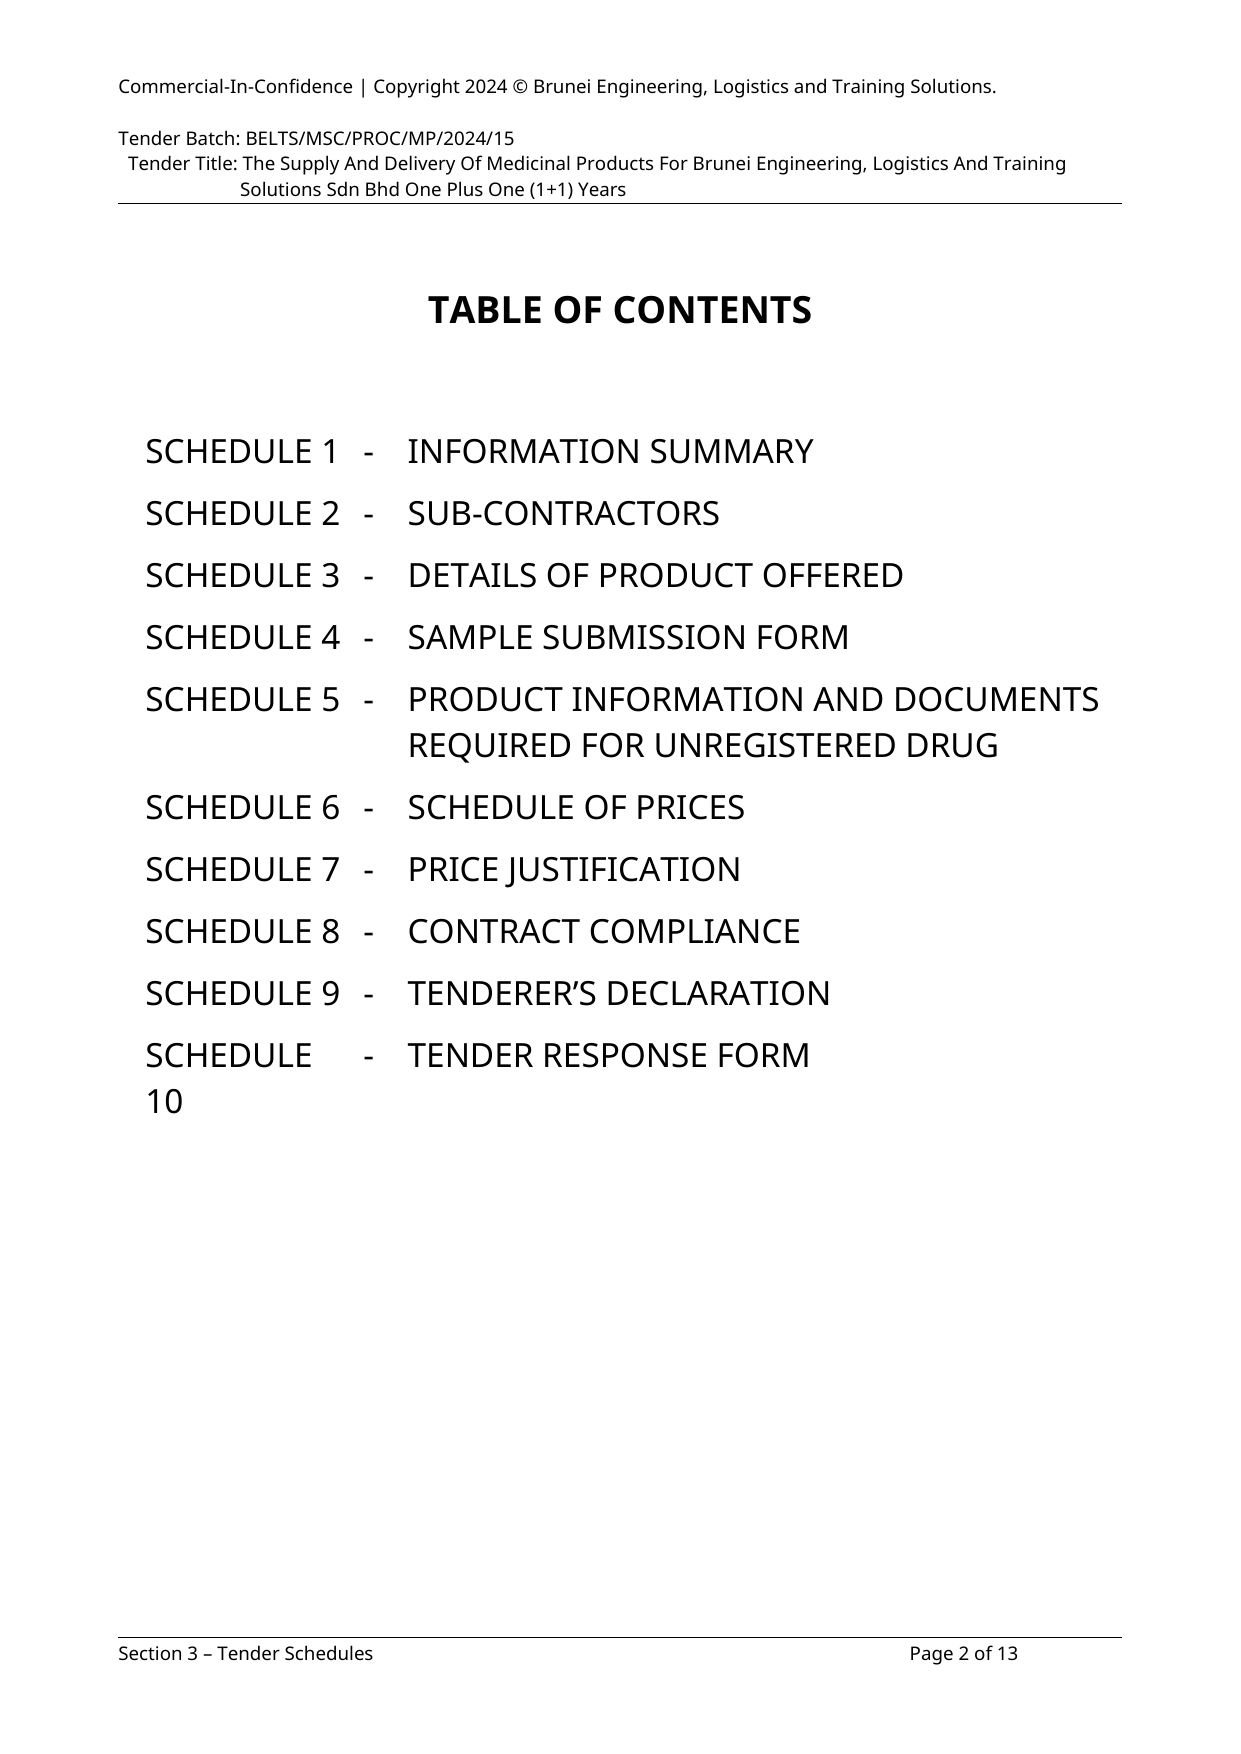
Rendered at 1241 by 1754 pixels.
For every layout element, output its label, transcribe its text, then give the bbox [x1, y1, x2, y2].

table_cell - [355, 775, 399, 837]
table_cell SCHEDULE 3 [137, 544, 355, 606]
table_cell SCHEDULE 8 [137, 900, 355, 962]
table_cell CONTRACT COMPLIANCE [399, 900, 1112, 962]
table_cell SCHEDULE 4 [137, 606, 355, 668]
text TABLE OF CONTENTS [118, 283, 1122, 334]
table_cell SCHEDULE 9 [137, 962, 355, 1024]
table_cell SCHEDULE 6 [137, 775, 355, 837]
table_cell SCHEDULE 2 [137, 482, 355, 544]
table_cell - [355, 668, 399, 775]
table_cell DETAILS OF PRODUCT OFFERED [399, 544, 1112, 606]
table_cell - [355, 962, 399, 1024]
table_cell SCHEDULE 5 [137, 668, 355, 775]
table_cell - [355, 606, 399, 668]
table_cell - [355, 544, 399, 606]
table_header INFORMATION SUMMARY [399, 420, 1112, 482]
table_cell - [355, 482, 399, 544]
table_cell - [355, 838, 399, 899]
table_cell SUB-CONTRACTORS [399, 482, 1112, 544]
table_cell SCHEDULE 7 [137, 838, 355, 899]
table_cell TENDER RESPONSE FORM [399, 1024, 1112, 1131]
table_cell SAMPLE SUBMISSION FORM [399, 606, 1112, 668]
table_cell SCHEDULE 10 [137, 1024, 355, 1131]
table_cell TENDERER’S DECLARATION [399, 962, 1112, 1024]
table_cell - [355, 1024, 399, 1131]
table_cell - [355, 900, 399, 962]
table_cell PRICE JUSTIFICATION [399, 838, 1112, 899]
table_header SCHEDULE 1 [137, 420, 355, 482]
table_cell SCHEDULE OF PRICES [399, 775, 1112, 837]
table_cell PRODUCT INFORMATION AND DOCUMENTS REQUIRED FOR UNREGISTERED DRUG [399, 668, 1112, 775]
table_header - [355, 420, 399, 482]
